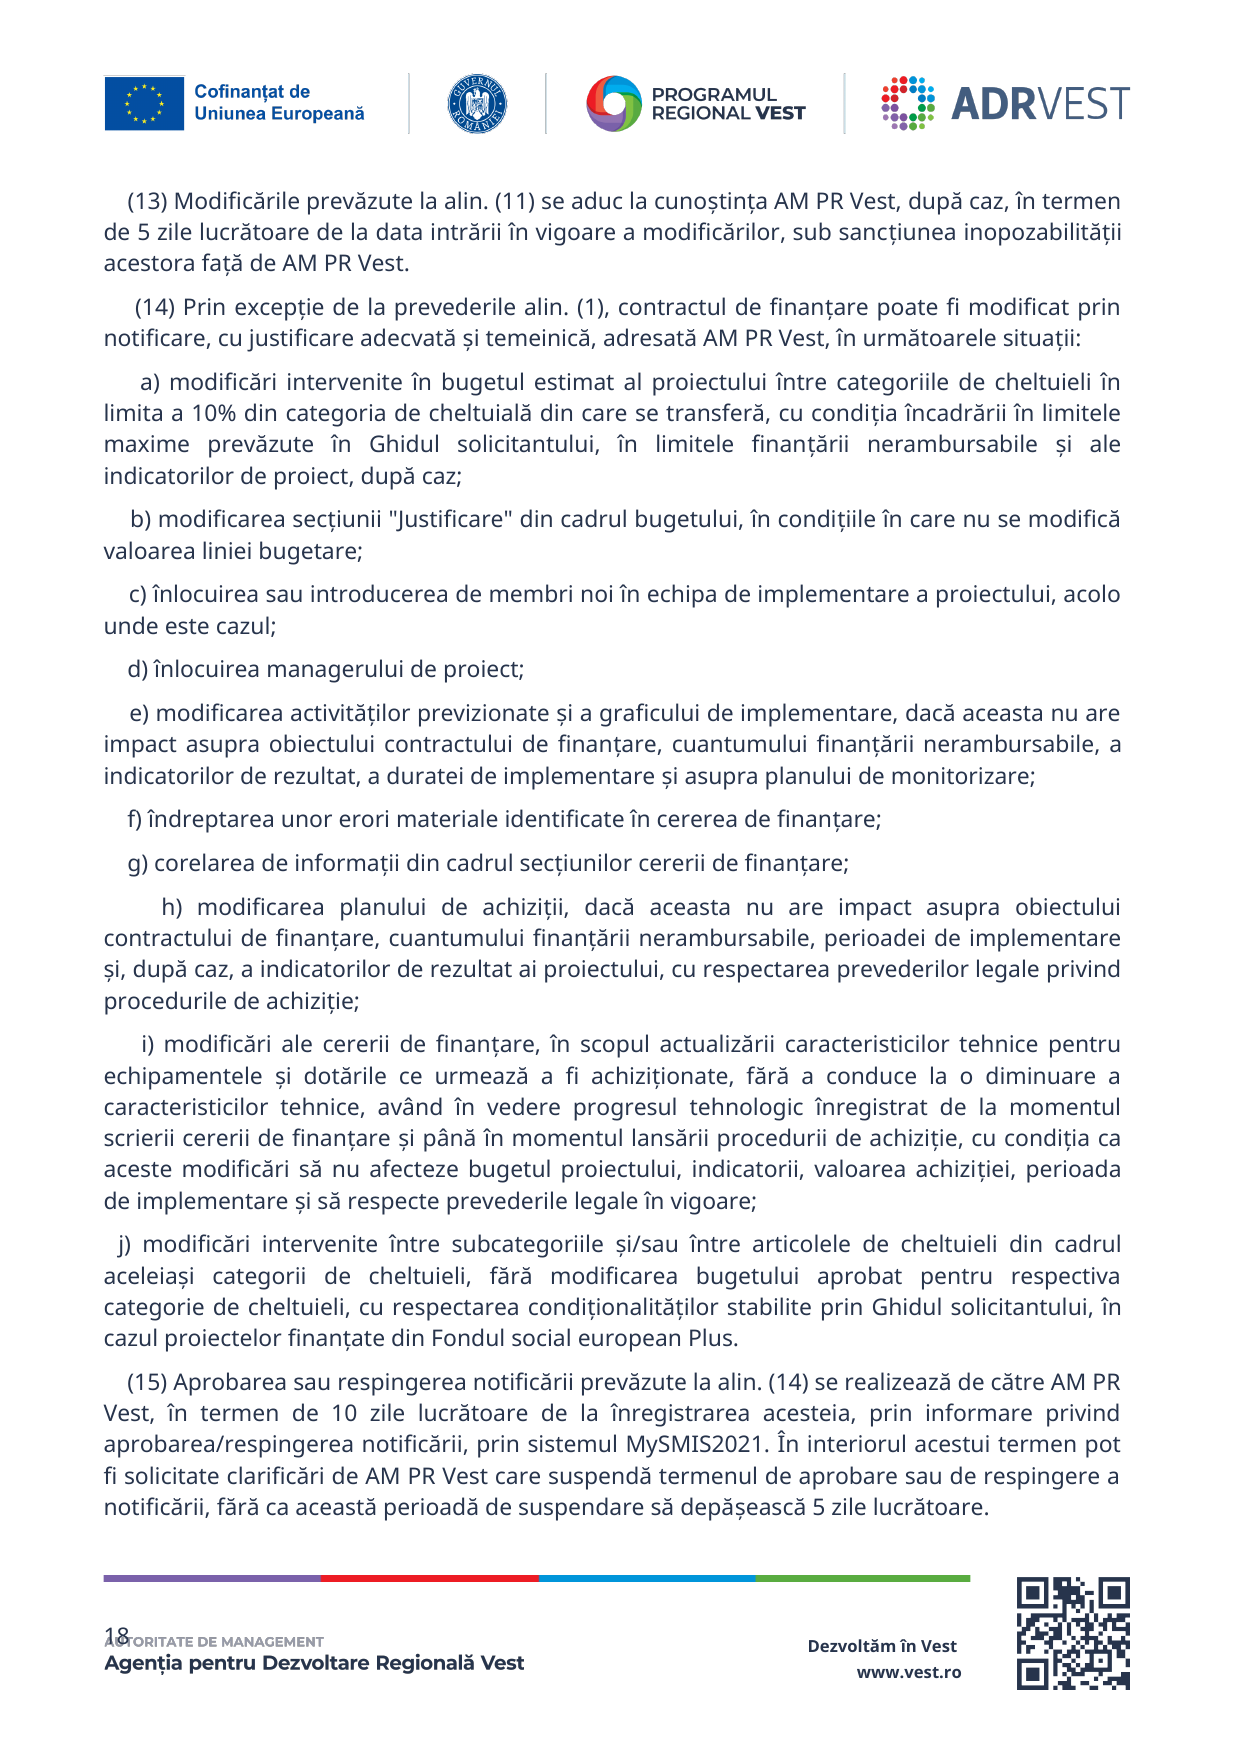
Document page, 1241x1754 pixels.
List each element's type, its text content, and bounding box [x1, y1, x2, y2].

text a) modificări intervenite în bugetul estimat al proiectului între categoriile de cheltuieli în limita a 10% din categoria de cheltuială din care se transferă, cu condiţia încadrării în limitele maxime prevăzute în Ghidul solicitantului, în limitele finanţării nerambursabile şi ale indicatorilor de proiect, după caz; [103, 366, 1122, 491]
picture [1008, 1568, 1139, 1699]
text (14) Prin excepţie de la prevederile alin. (1), contractul de finanţare poate fi modificat prin notificare, cu justificare adecvată şi temeinică, adresată AM PR Vest, în următoarele situaţii: [103, 291, 1122, 353]
text i) modificări ale cererii de finanţare, în scopul actualizării caracteristicilor tehnice pentru echipamentele şi dotările ce urmează a fi achiziţionate, fără a conduce la o diminuare a caracteristicilor tehnice, având în vedere progresul tehnologic înregistrat de la momentul scrierii cererii de finanţare şi până în momentul lansării procedurii de achiziţie, cu condiţia ca aceste modificări să nu afecteze bugetul proiectului, indicatorii, valoarea achiziţiei, perioada de implementare şi să respecte prevederile legale în vigoare; [103, 1028, 1122, 1216]
text (13) Modificările prevăzute la alin. (11) se aduc la cunoştinţa AM PR Vest, după caz, în termen de 5 zile lucrătoare de la data intrării în vigoare a modificărilor, sub sancţiunea inopozabilităţii acestora faţă de AM PR Vest. [103, 184, 1122, 278]
text c) înlocuirea sau introducerea de membri noi în echipa de implementare a proiectului, acolo unde este cazul; [103, 578, 1122, 641]
text j) modificări intervenite între subcategoriile şi/sau între articolele de cheltuieli din cadrul aceleiaşi categorii de cheltuieli, fără modificarea bugetului aprobat pentru respectiva categorie de cheltuieli, cu respectarea condiţionalităţilor stabilite prin Ghidul solicitantului, în cazul proiectelor finanţate din Fondul social european Plus. [103, 1228, 1122, 1353]
text h) modificarea planului de achiziţii, dacă aceasta nu are impact asupra obiectului contractului de finanţare, cuantumului finanţării nerambursabile, perioadei de implementare şi, după caz, a indicatorilor de rezultat ai proiectului, cu respectarea prevederilor legale privind procedurile de achiziţie; [103, 891, 1122, 1016]
text (15) Aprobarea sau respingerea notificării prevăzute la alin. (14) se realizează de către AM PR Vest, în termen de 10 zile lucrătoare de la înregistrarea acesteia, prin informare privind aprobarea/respingerea notificării, prin sistemul MySMIS2021. În interiorul acestui termen pot fi solicitate clarificări de AM PR Vest care suspendă termenul de aprobare sau de respingere a notificării, fără ca această perioadă de suspendare să depăşească 5 zile lucrătoare. [103, 1366, 1122, 1522]
text d) înlocuirea managerului de proiect; [103, 653, 1122, 684]
text g) corelarea de informaţii din cadrul secţiunilor cererii de finanţare; [103, 847, 1122, 878]
picture [103, 73, 1131, 134]
text f) îndreptarea unor erori materiale identificate în cererea de finanţare; [103, 803, 1122, 834]
text e) modificarea activităţilor previzionate şi a graficului de implementare, dacă aceasta nu are impact asupra obiectului contractului de finanţare, cuantumului finanţării nerambursabile, a indicatorilor de rezultat, a duratei de implementare şi asupra planului de monitorizare; [103, 697, 1122, 791]
text b) modificarea secţiunii "Justificare" din cadrul bugetului, în condiţiile în care nu se modifică valoarea liniei bugetare; [103, 503, 1122, 566]
